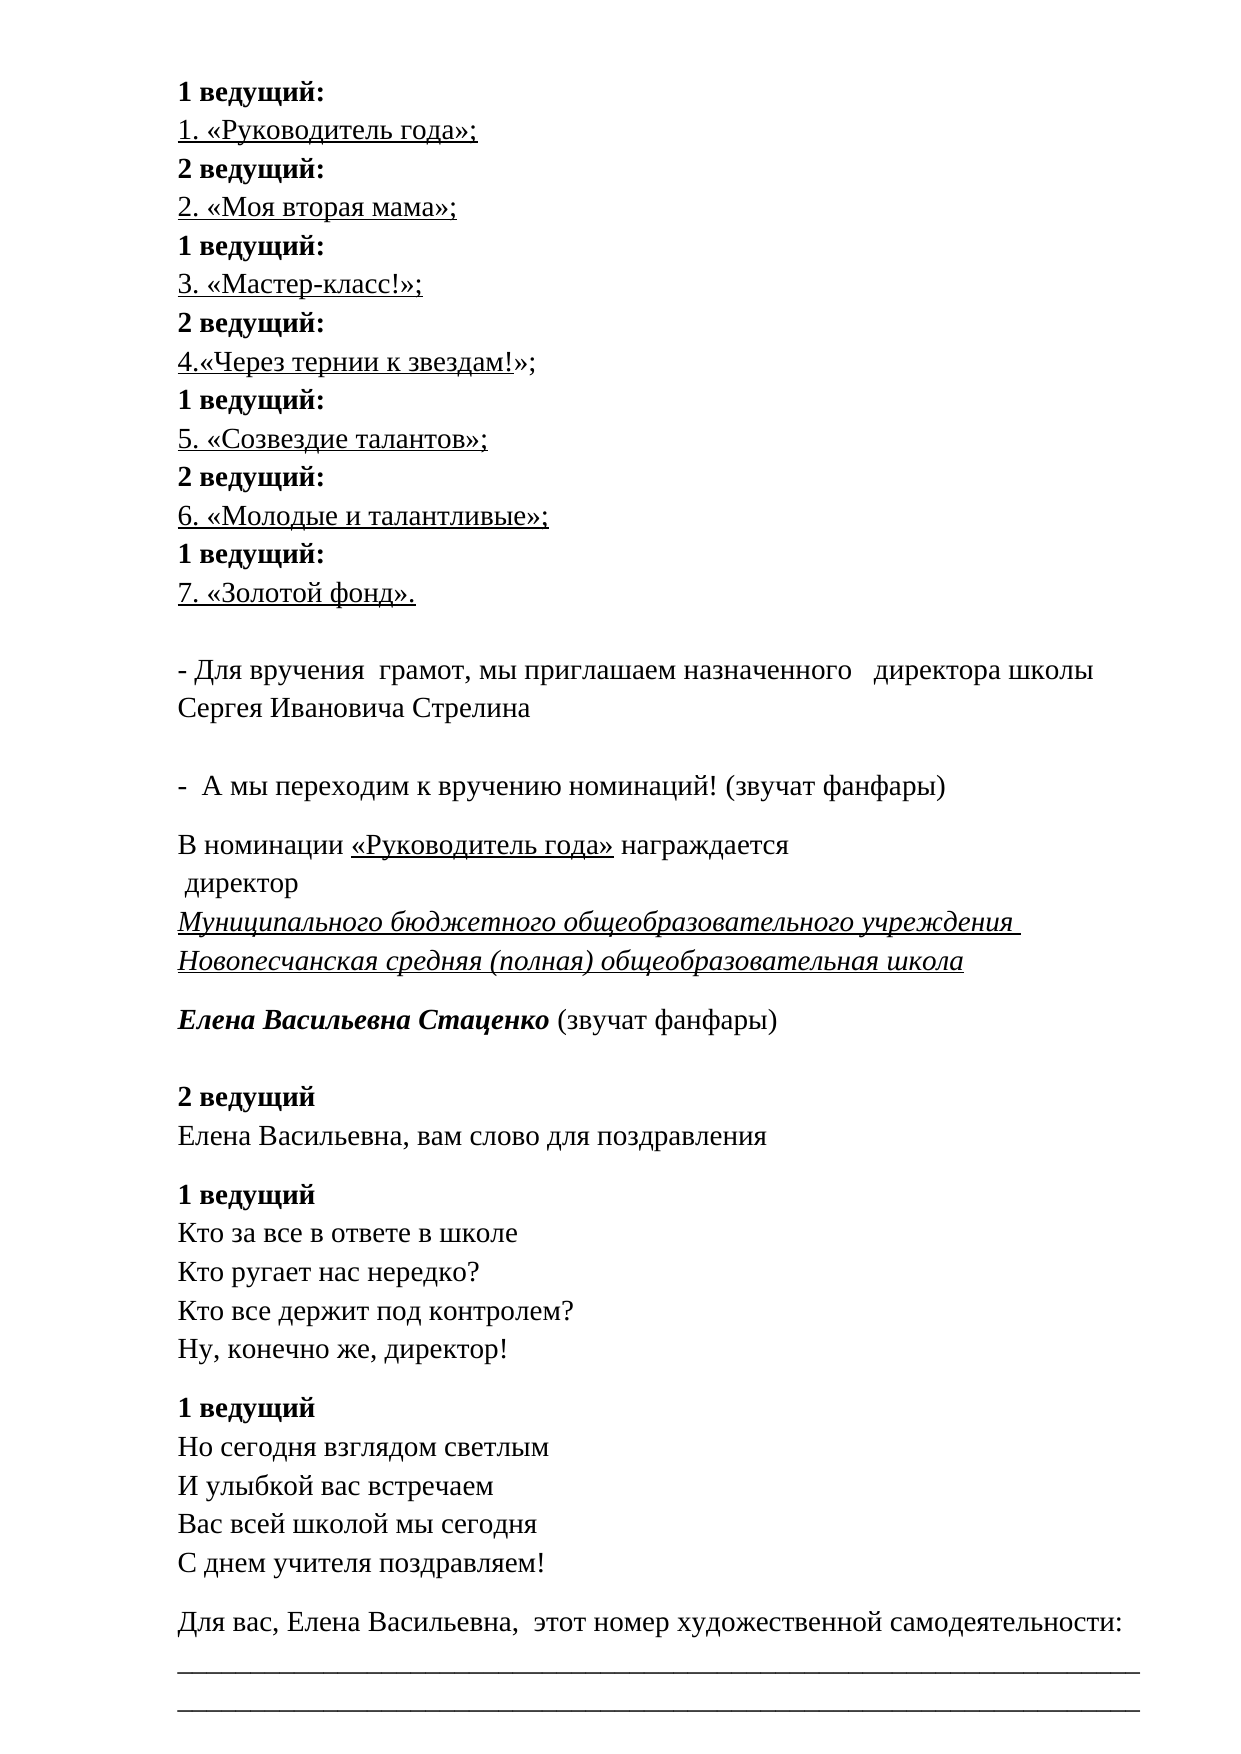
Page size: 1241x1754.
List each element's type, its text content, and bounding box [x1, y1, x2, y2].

text Для вас, Елена Васильевна, этот номер художественной самодеятельности: ____________________________________________________________________________________________________________________________________ [177, 1604, 1152, 1715]
text 1 ведущий: 1. «Руководитель года»; 2 ведущий: 2. «Моя вторая мама»; 1 ведущий: 3. «Мастер-класс!»; 2 ведущий: 4.«Через тернии к звездам!»; 1 ведущий: 5. «Созвездие талантов»; 2 ведущий: 6. «Молодые и талантливые»; 1 ведущий: 7. «Золотой фонд». - Для вручения грамот, мы приглашаем назначенного директора школы Сергея Ивановича Стрелина - А мы переходим к вручению номинаций! (звучат фанфары) [177, 74, 1152, 801]
text 1 ведущий Кто за все в ответе в школе Кто ругает нас нередко? Кто все держит под контролем? Ну, конечно же, директор! [177, 1177, 1152, 1365]
text 1 ведущий Но сегодня взглядом светлым И улыбкой вас встречаем Вас всей школой мы сегодня С днем учителя поздравляем! [177, 1391, 1152, 1578]
text В номинации «Руководитель года» награждается директор Муниципального бюджетного общеобразовательного учреждения Новопесчанская средняя (полная) общеобразовательная школа [177, 827, 1152, 976]
text Елена Васильевна Стаценко (звучат фанфары) 2 ведущий Елена Васильевна, вам слово для поздравления [177, 1002, 1152, 1151]
